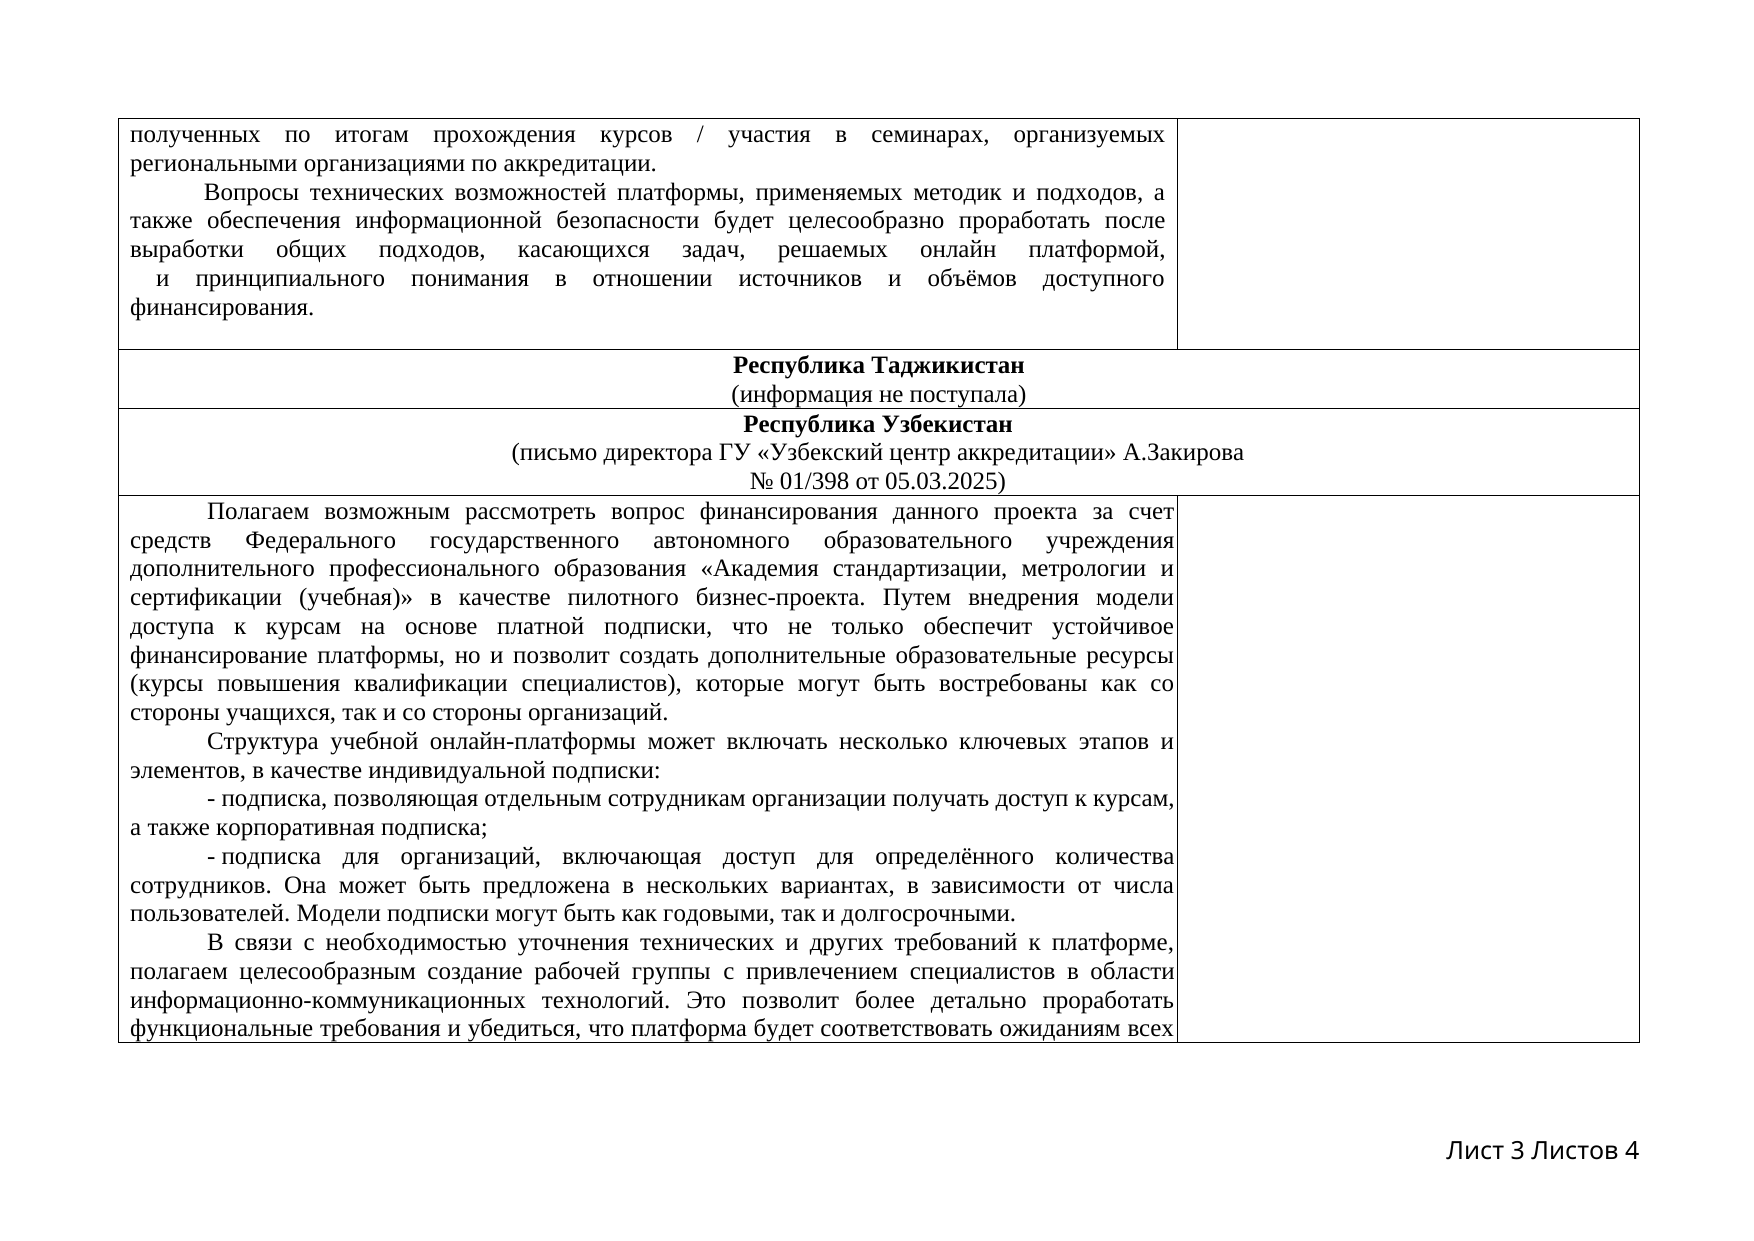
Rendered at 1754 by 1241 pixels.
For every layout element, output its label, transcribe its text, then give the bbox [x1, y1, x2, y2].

table_cell [1178, 496, 1639, 1042]
table_cell [1178, 119, 1639, 349]
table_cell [119, 496, 1177, 1042]
table_cell Республика Таджикистан (информация не поступала) [119, 350, 1639, 408]
table_cell Республика Узбекистан (письмо директора ГУ «Узбекский центр аккредитации» А.Закирова № 01/398 от 05.03.2025) [119, 409, 1639, 495]
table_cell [119, 119, 1177, 349]
